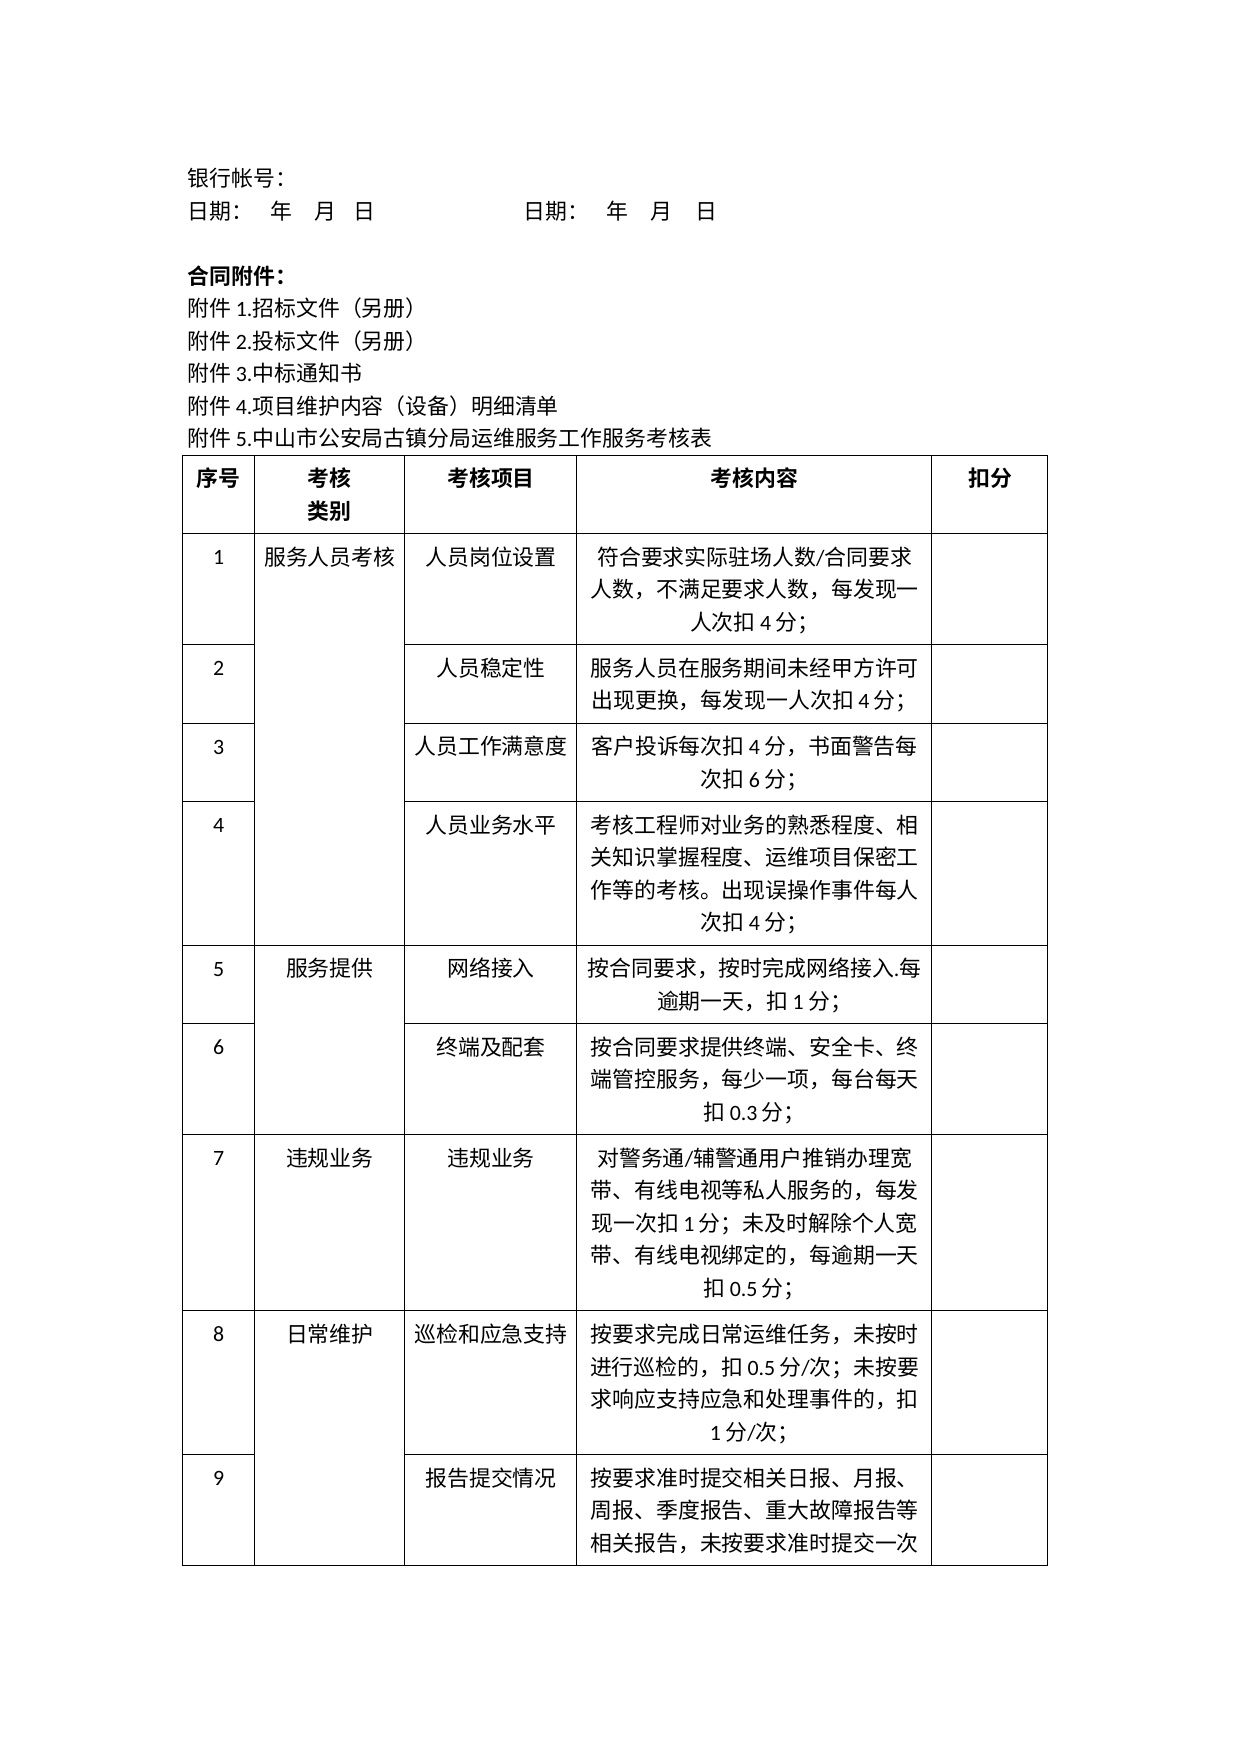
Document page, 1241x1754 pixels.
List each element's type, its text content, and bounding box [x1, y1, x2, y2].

table_header 扣分 [932, 456, 1047, 533]
text 日期： 年 月 日 日期： 年 月 日 [187, 194, 1034, 227]
table_cell [932, 1455, 1047, 1565]
table_cell 9 [183, 1455, 254, 1565]
table_cell [932, 802, 1047, 945]
table_header 序号 [183, 456, 254, 533]
table_cell [932, 946, 1047, 1023]
table_cell 人员岗位设置 [405, 534, 576, 644]
table_cell [932, 645, 1047, 723]
table_cell 服务人员考核 [255, 534, 404, 945]
table_cell 客户投诉每次扣4分，书面警告每次扣6分； [577, 724, 931, 801]
table_cell 按合同要求，按时完成网络接入.每逾期一天，扣1分； [577, 946, 931, 1023]
table_cell 人员稳定性 [405, 645, 576, 723]
table_cell 终端及配套 [405, 1024, 576, 1134]
table_cell 人员业务水平 [405, 802, 576, 945]
text 附件1.招标文件（另册） [187, 292, 1034, 324]
table_cell 2 [183, 645, 254, 723]
text 附件5.中山市公安局古镇分局运维服务工作服务考核表 [187, 422, 1053, 454]
table_cell 按合同要求提供终端、安全卡、终端管控服务，每少一项，每台每天扣0.3分； [577, 1024, 931, 1134]
table_cell 服务人员在服务期间未经甲方许可出现更换，每发现一人次扣4分； [577, 645, 931, 723]
table_cell 人员工作满意度 [405, 724, 576, 801]
table_cell 6 [183, 1024, 254, 1134]
table_cell 7 [183, 1135, 254, 1310]
table_cell [932, 1024, 1047, 1134]
table_cell 巡检和应急支持 [405, 1311, 576, 1454]
table_cell [932, 1311, 1047, 1454]
table_cell 4 [183, 802, 254, 945]
table_cell 违规业务 [405, 1135, 576, 1310]
table_header 考核 类别 [255, 456, 404, 533]
table_header 考核项目 [405, 456, 576, 533]
table_cell 报告提交情况 [405, 1455, 576, 1565]
table_cell [932, 534, 1047, 644]
table_header 考核内容 [577, 456, 931, 533]
table_cell 网络接入 [405, 946, 576, 1023]
table_cell 考核工程师对业务的熟悉程度、相关知识掌握程度、运维项目保密工作等的考核。出现误操作事件每人次扣4分； [577, 802, 931, 945]
table_cell 1 [183, 534, 254, 644]
table_cell 违规业务 [255, 1135, 404, 1310]
text 附件2.投标文件（另册） [187, 324, 1053, 357]
table_cell 日常维护 [255, 1311, 404, 1565]
text 附件4.项目维护内容（设备）明细清单 [187, 389, 1053, 422]
table_cell 3 [183, 724, 254, 801]
table_cell [932, 724, 1047, 801]
text 合同附件： [187, 259, 1034, 292]
table_cell 服务提供 [255, 946, 404, 1134]
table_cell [577, 1455, 931, 1565]
table_cell 按要求完成日常运维任务，未按时进行巡检的，扣0.5分/次；未按要求响应支持应急和处理事件的，扣1分/次； [577, 1311, 931, 1454]
table_cell 8 [183, 1311, 254, 1454]
table_cell 对警务通/辅警通用户推销办理宽带、有线电视等私人服务的，每发现一次扣1分；未及时解除个人宽带、有线电视绑定的，每逾期一天扣0.5分； [577, 1135, 931, 1310]
text 附件3.中标通知书 [187, 357, 1053, 389]
table_cell 5 [183, 946, 254, 1023]
text 银行帐号： [187, 162, 1034, 194]
table_cell [932, 1135, 1047, 1310]
table_cell 符合要求实际驻场人数/合同要求人数，不满足要求人数，每发现一人次扣4分； [577, 534, 931, 644]
